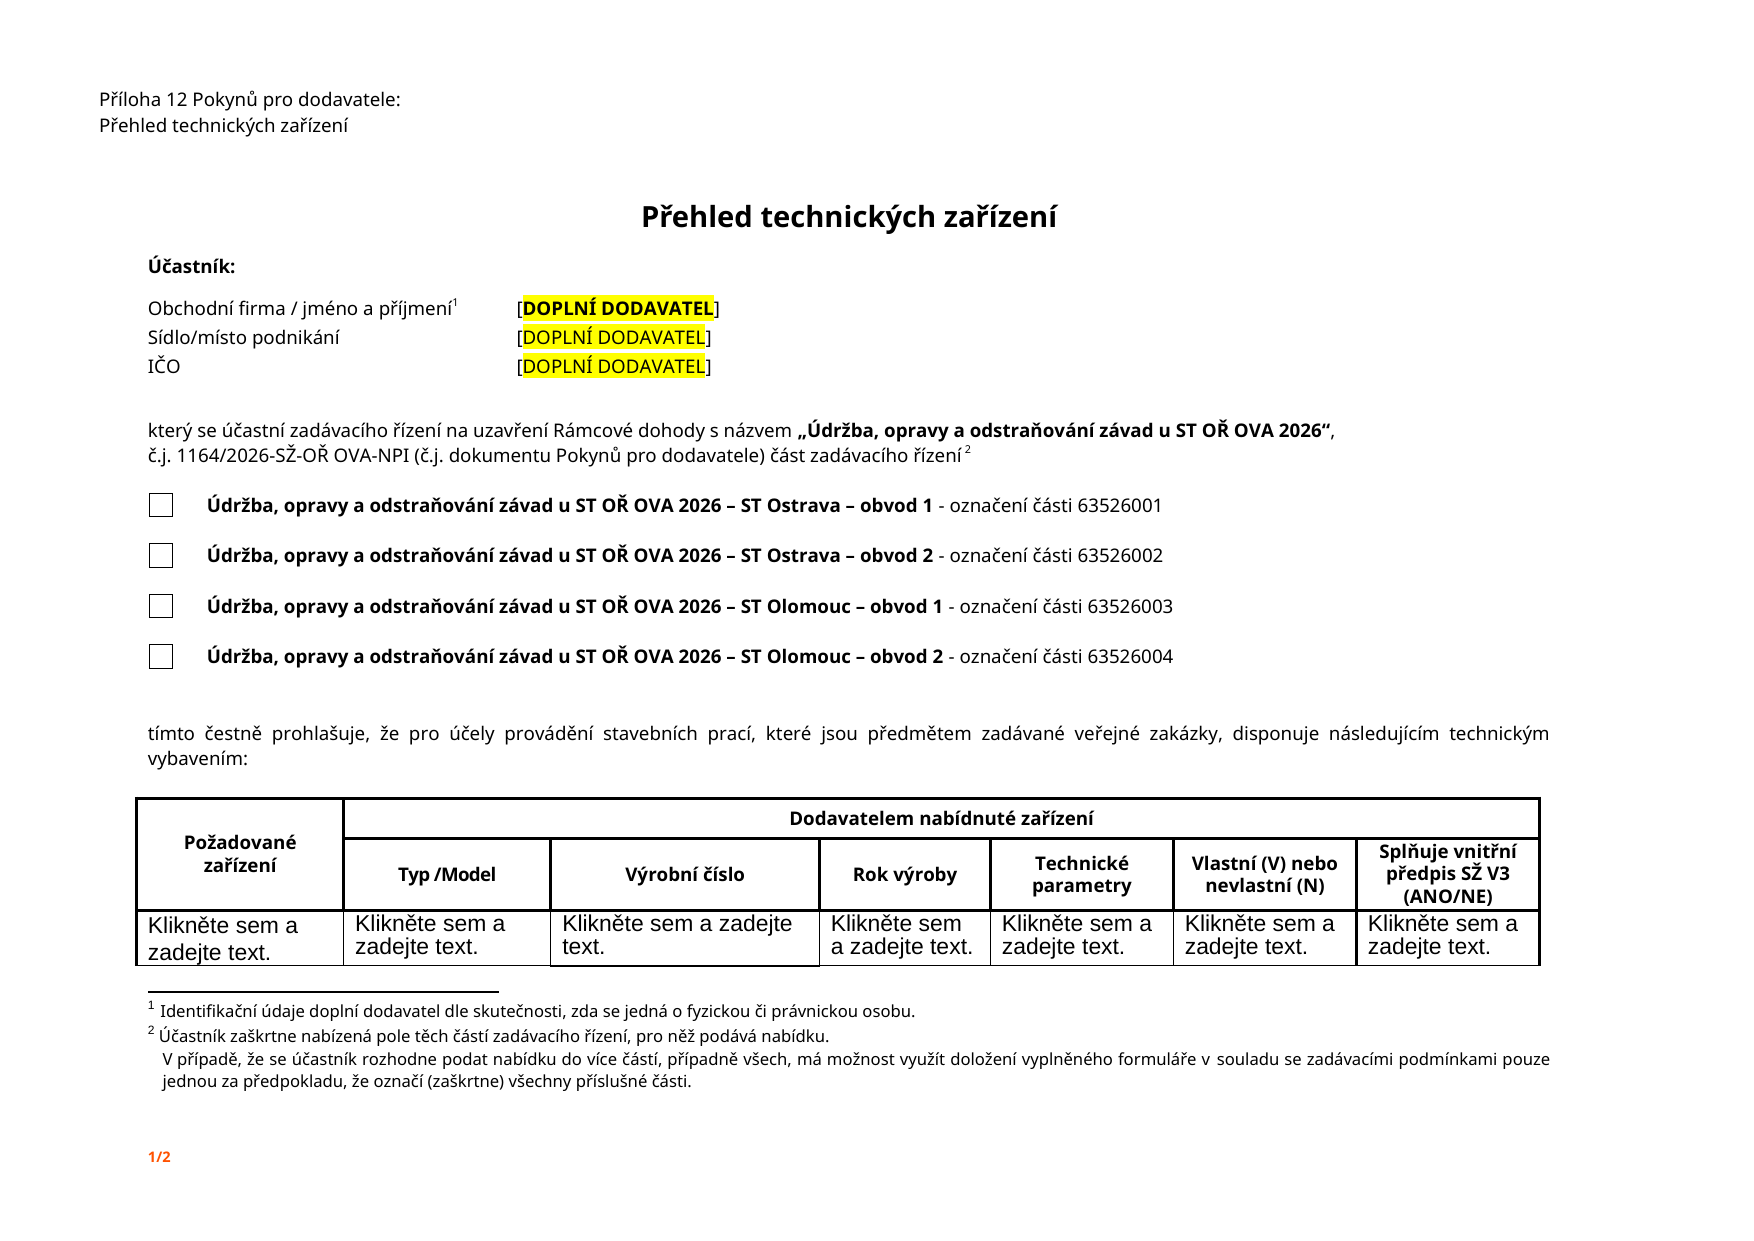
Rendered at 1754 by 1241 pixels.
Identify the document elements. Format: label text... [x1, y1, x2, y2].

table_cell Splňuje vnitřní předpis SŽ V3 (ANO/NE) [1358, 840, 1538, 909]
title Přehled technických zařízení [148, 196, 1551, 236]
text Obchodní firma / jméno a příjmení [148, 292, 1551, 321]
table_cell Typ /Model [345, 840, 549, 909]
text který se účastní zadávacího řízení na uzavření Rámcové dohody s názvem „Údržba, opravy a odstraňování závad u ST OŘ OVA 2026“, č.j. 1164/2026-SŽ-OŘ OVA-NPI (č.j. dokumentu Pokynů pro dodavatele) část zadávacího řízení [148, 417, 1551, 467]
text tímto čestně prohlašuje, že pro účely provádění stavebních prací, které jsou předmětem zadávané veřejné zakázky, disponuje následujícím technickým vybavením: [148, 720, 1551, 771]
text Údržba, opravy a odstraňování závad u ST OŘ OVA 2026 – ST Ostrava – obvod 2 - označení části 63526002 [148, 542, 1551, 568]
table_cell Technické parametry [992, 840, 1172, 909]
text Účastník: [148, 249, 1551, 279]
table_cell Rok výroby [821, 840, 989, 909]
table_header Dodavatelem nabídnuté zařízení [345, 800, 1538, 837]
text Údržba, opravy a odstraňování závad u ST OŘ OVA 2026 – ST Ostrava – obvod 1 - označení části 63526001 [148, 492, 1551, 517]
table_cell Výrobní číslo [552, 840, 818, 909]
table_cell Vlastní (V) nebo nevlastní (N) [1175, 840, 1355, 909]
text IČO [148, 350, 1551, 379]
table_header Požadované zařízení [138, 800, 342, 909]
text Údržba, opravy a odstraňování závad u ST OŘ OVA 2026 – ST Olomouc – obvod 2 - označení části 63526004 [148, 643, 1551, 669]
text Sídlo/místo podnikání [DOPLNÍ DODAVATEL] [148, 321, 1551, 350]
text Údržba, opravy a odstraňování závad u ST OŘ OVA 2026 – ST Olomouc – obvod 1 - označení části 63526003 [148, 593, 1551, 618]
